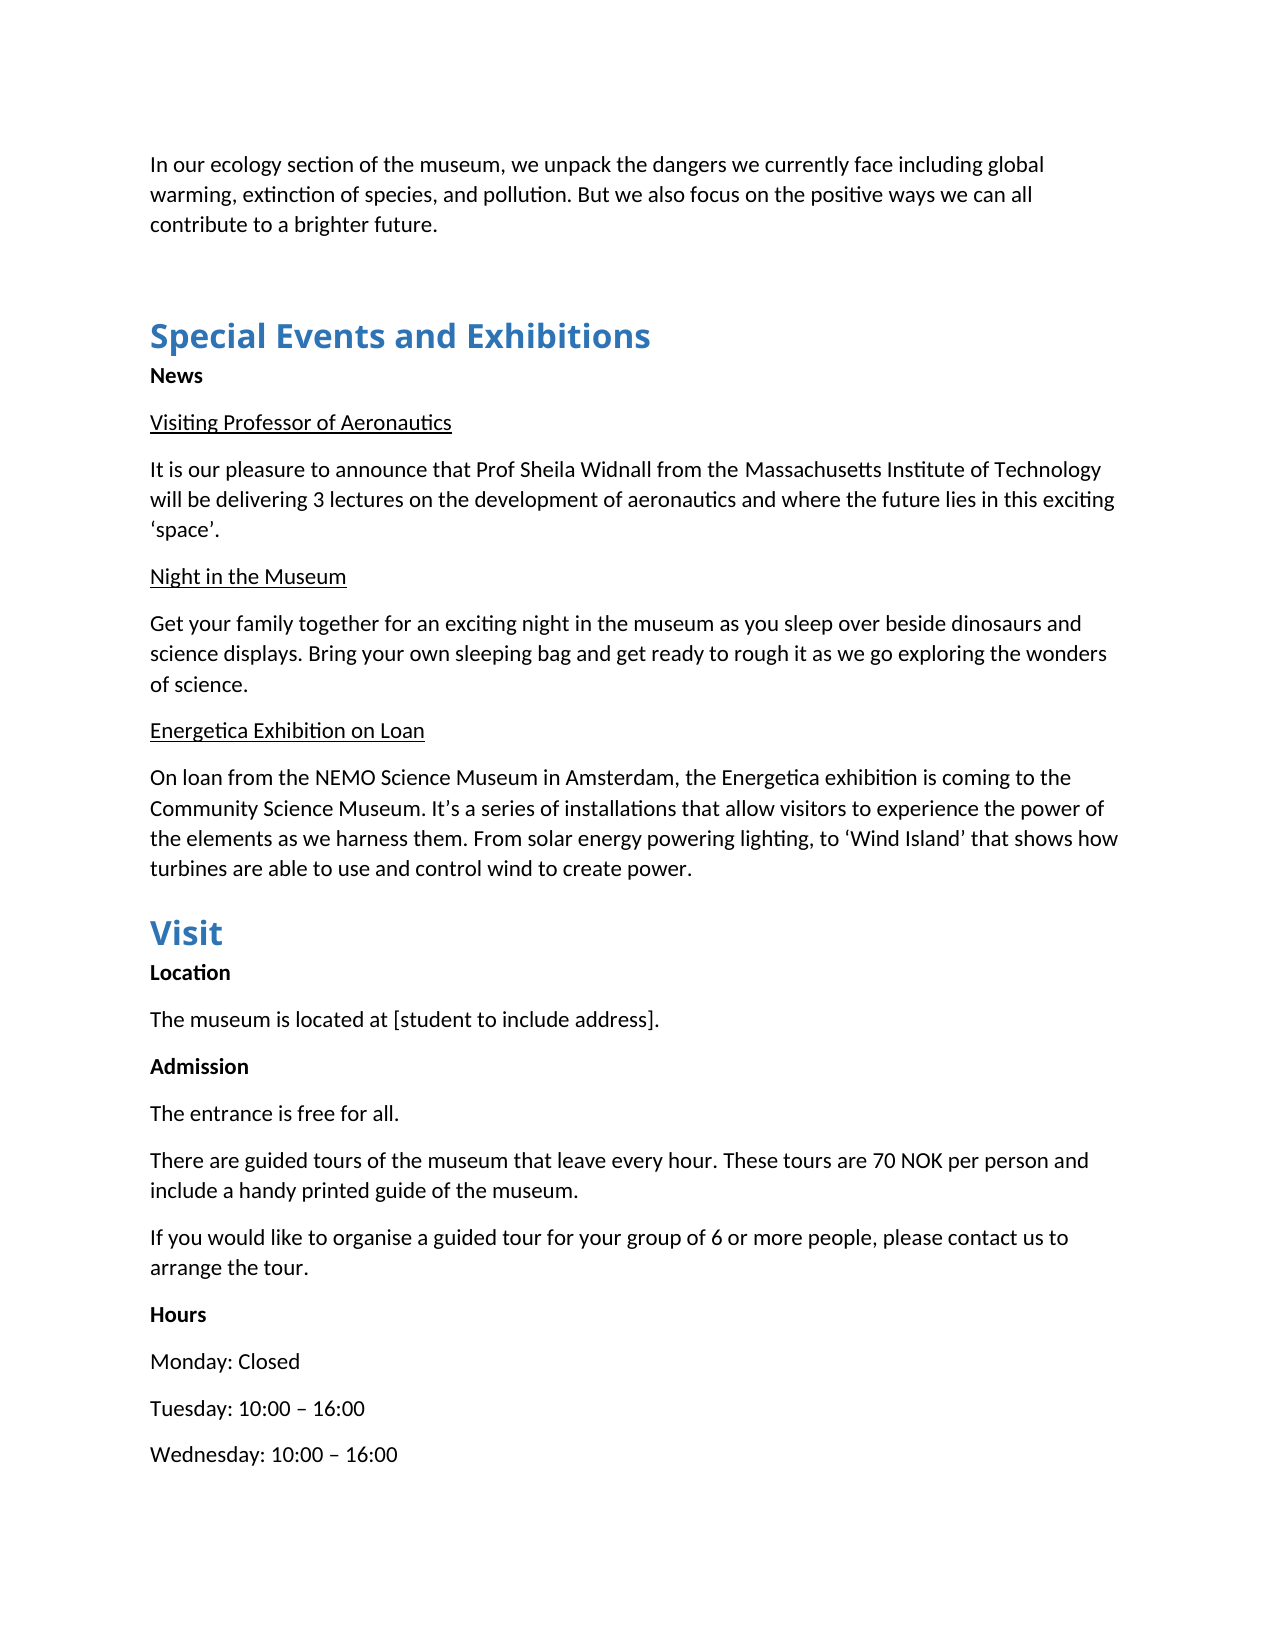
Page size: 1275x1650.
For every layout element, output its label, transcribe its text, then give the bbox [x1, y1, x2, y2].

text Night in the Museum [150, 562, 1125, 591]
text Monday: Closed [150, 1347, 1125, 1375]
text Tuesday: 10:00 – 16:00 [150, 1394, 1125, 1422]
subtitle Visit [150, 909, 1125, 955]
subtitle Special Events and Exhibitions [150, 312, 1125, 358]
text In our ecology section of the museum, we unpack the dangers we currently face including global warming, extinction of species, and pollution. But we also focus on the positive ways we can all contribute to a brighter future. [150, 150, 1125, 238]
text Get your family together for an exciting night in the museum as you sleep over beside dinosaurs and science displays. Bring your own sleeping bag and get ready to rough it as we go exploring the wonders of science. [150, 609, 1125, 698]
text The museum is located at [student to include address]. [150, 1005, 1125, 1033]
text On loan from the NEMO Science Museum in Amsterdam, the Energetica exhibition is coming to the Community Science Museum. It’s a series of installations that allow visitors to experience the power of the elements as we harness them. From solar energy powering lighting, to ‘Wind Island’ that shows how turbines are able to use and control wind to create power. [150, 763, 1125, 882]
text Wednesday: 10:00 – 16:00 [150, 1441, 1125, 1469]
text There are guided tours of the museum that leave every hour. These tours are 70 NOK per person and include a handy printed guide of the museum. [150, 1146, 1125, 1204]
text Visiting Professor of Aeronautics [150, 408, 1125, 436]
text The entrance is free for all. [150, 1099, 1125, 1127]
text Location [150, 958, 1125, 986]
text Hours [150, 1300, 1125, 1328]
text It is our pleasure to announce that Prof Sheila Widnall from the Massachusetts Institute of Technology will be delivering 3 lectures on the development of aeronautics and where the future lies in this exciting ‘space’. [150, 455, 1125, 544]
text Energetica Exhibition on Loan [150, 717, 1125, 745]
text If you would like to organise a guided tour for your group of 6 or more people, please contact us to arrange the tour. [150, 1223, 1125, 1281]
text Admission [150, 1052, 1125, 1080]
text News [150, 361, 1125, 389]
